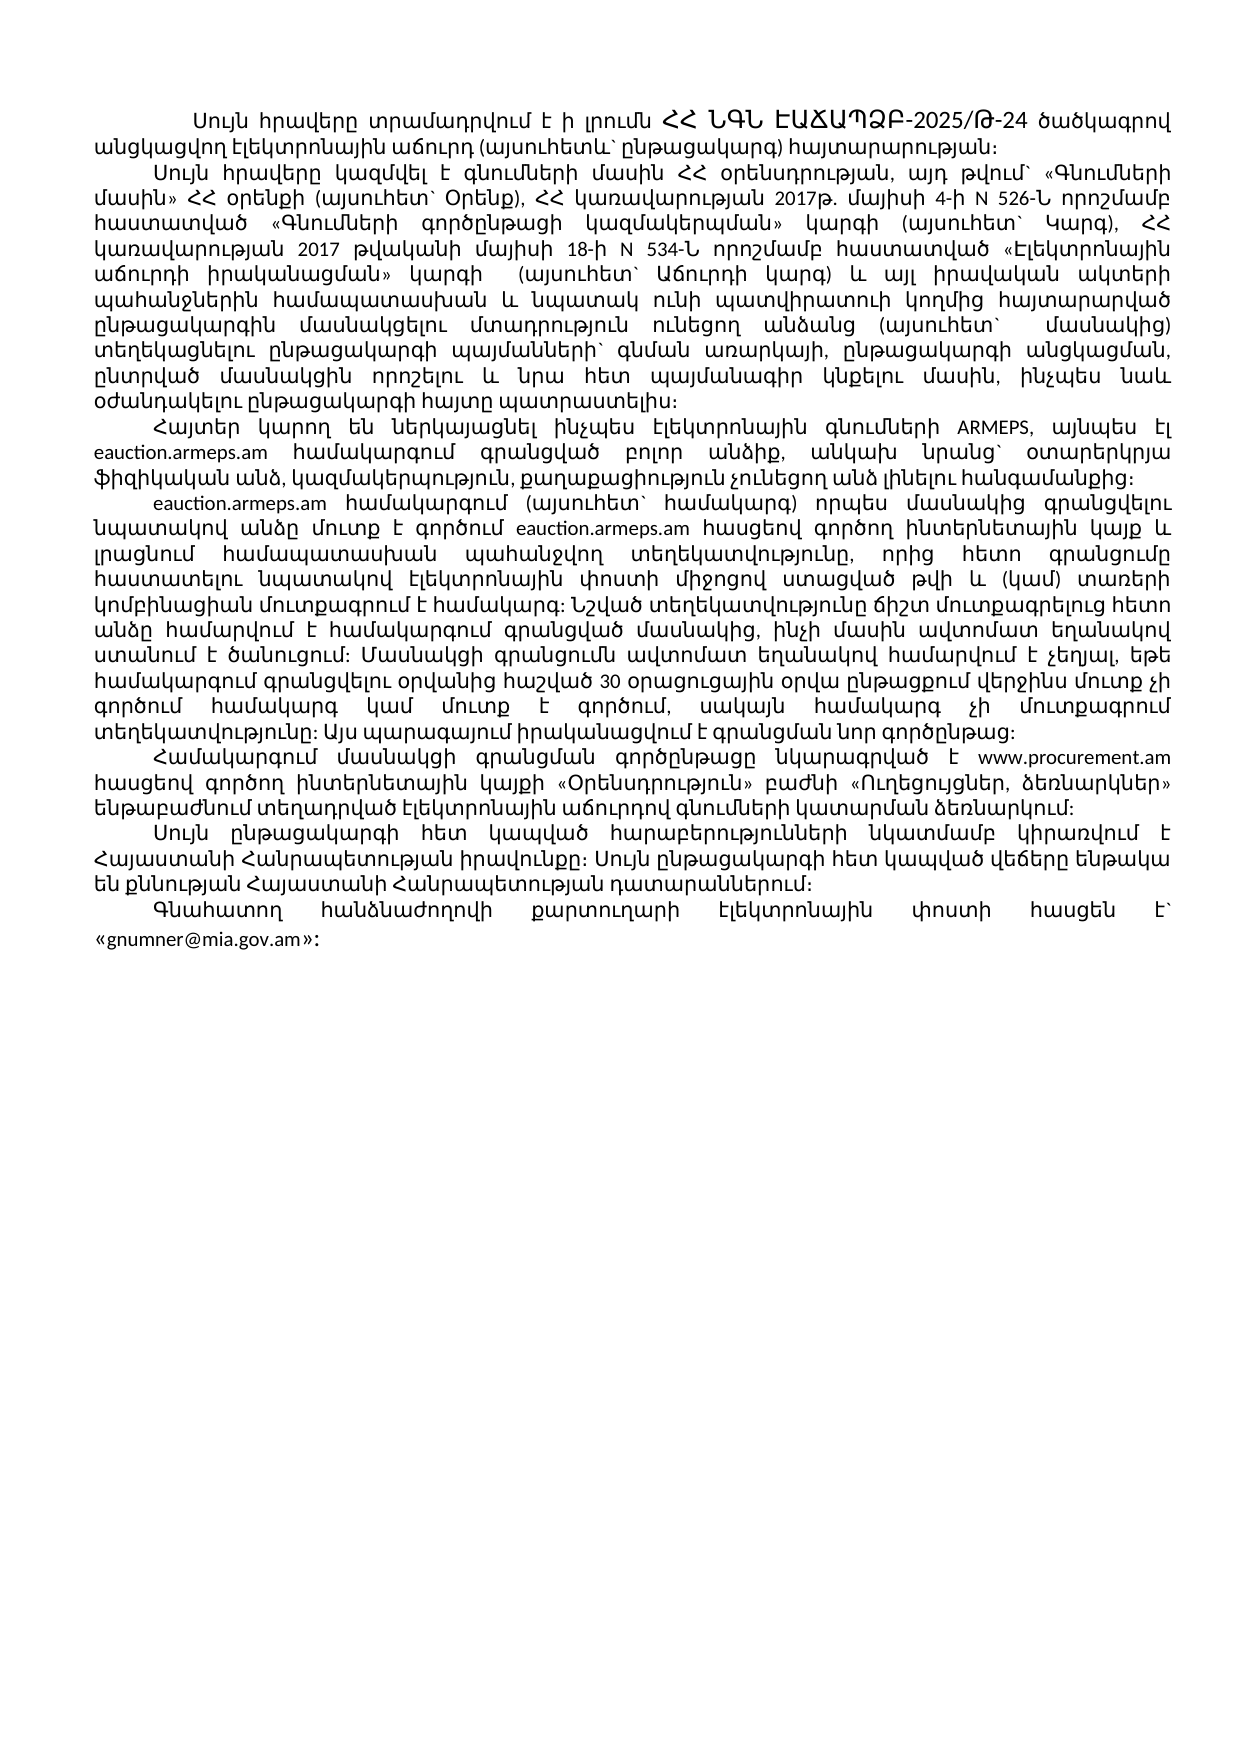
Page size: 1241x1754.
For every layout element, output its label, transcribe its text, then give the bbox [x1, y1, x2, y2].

text Սույն ընթացակարգի հետ կապված հարաբերությունների նկատմամբ կիրառվում է Հայաստանի Հանրապետության իրավունքը։ Սույն ընթացակարգի հետ կապված վեճերը ենթակա են քննության Հայաստանի Հանրապետության դատարաններում։ [94, 821, 1171, 897]
text Սույն հրավերը կազմվել է գնումների մասին ՀՀ օրենսդրության, այդ թվում` «Գնումների մասին» ՀՀ օրենքի (այսուհետ` Օրենք), ՀՀ կառավարության 2017թ. մայիսի 4-ի N 526-Ն որոշմամբ հաստատված «Գնումների գործընթացի կազմակերպման» կարգի (այսուհետ` Կարգ), ՀՀ կառավարության 2017 թվականի մայիսի 18-ի N 534-Ն որոշմամբ հաստատված «Էլեկտրոնային աճուրդի իրականացման» կարգի (այսուհետ` Աճուրդի կարգ) և այլ իրավական ակտերի պահանջներին համապատասխան և նպատակ ունի պատվիրատուի կողմից հայտարարված ընթացակարգին մասնակցելու մտադրություն ունեցող անձանց (այսուհետ` մասնակից) տեղեկացնելու ընթացակարգի պայմանների` գնման առարկայի, ընթացակարգի անցկացման, ընտրված մասնակցին որոշելու և նրա հետ պայմանագիր կնքելու մասին, ինչպես նաև օժանդակելու ընթացակարգի հայտը պատրաստելիս։ [94, 160, 1171, 414]
text Սույն հրավերը տրամադրվում է ի լրումն ՀՀ ՆԳՆ ԷԱՃԱՊՁԲ-2025/Թ-24 ծածկագրով անցկացվող էլեկտրոնային աճուրդ (այսուհետև` ընթացակարգ) հայտարարության։ [94, 104, 1171, 160]
text Հայտեր կարող են ներկայացնել ինչպես էլեկտրոնային գնումների ARMEPS, այնպես էլ eauction.armeps.am համակարգում գրանցված բոլոր անձիք, անկախ նրանց` օտարերկրյա ֆիզիկական անձ, կազմակերպություն, քաղաքացիություն չունեցող անձ լինելու հանգամանքից։ [94, 414, 1171, 490]
text eauction.armeps.am համակարգում (այսուհետ` համակարգ) որպես մասնակից գրանցվելու նպատակով անձը մուտք է գործում eauction.armeps.am հասցեով գործող ինտերնետային կայք և լրացնում համապատասխան պահանջվող տեղեկատվությունը, որից հետո գրանցումը հաստատելու նպատակով էլեկտրոնային փոստի միջոցով ստացված թվի և (կամ) տառերի կոմբինացիան մուտքագրում է համակարգ: Նշված տեղեկատվությունը ճիշտ մուտքագրելուց հետո անձը համարվում է համակարգում գրանցված մասնակից, ինչի մասին ավտոմատ եղանակով ստանում է ծանուցում: Մասնակցի գրանցումն ավտոմատ եղանակով համարվում է չեղյալ, եթե համակարգում գրանցվելու օրվանից հաշված 30 օրացուցային օրվա ընթացքում վերջինս մուտք չի գործում համակարգ կամ մուտք է գործում, սակայն համակարգ չի մուտքագրում տեղեկատվությունը: Այս պարագայում իրականացվում է գրանցման նոր գործընթաց: [94, 490, 1171, 744]
text Գնահատող հանձնաժողովի քարտուղարի էլեկտրոնային փոստի հասցեն է` «gnumner@mia.gov.am»: [94, 897, 1171, 953]
text Համակարգում մասնակցի գրանցման գործընթացը նկարագրված է www.procurement.am հասցեով գործող ինտերնետային կայքի «Օրենսդրություն» բաժնի «Ուղեցույցներ, ձեռնարկներ» ենթաբաժնում տեղադրված էլեկտրոնային աճուրդով գնումների կատարման ձեռնարկում: [94, 744, 1171, 821]
